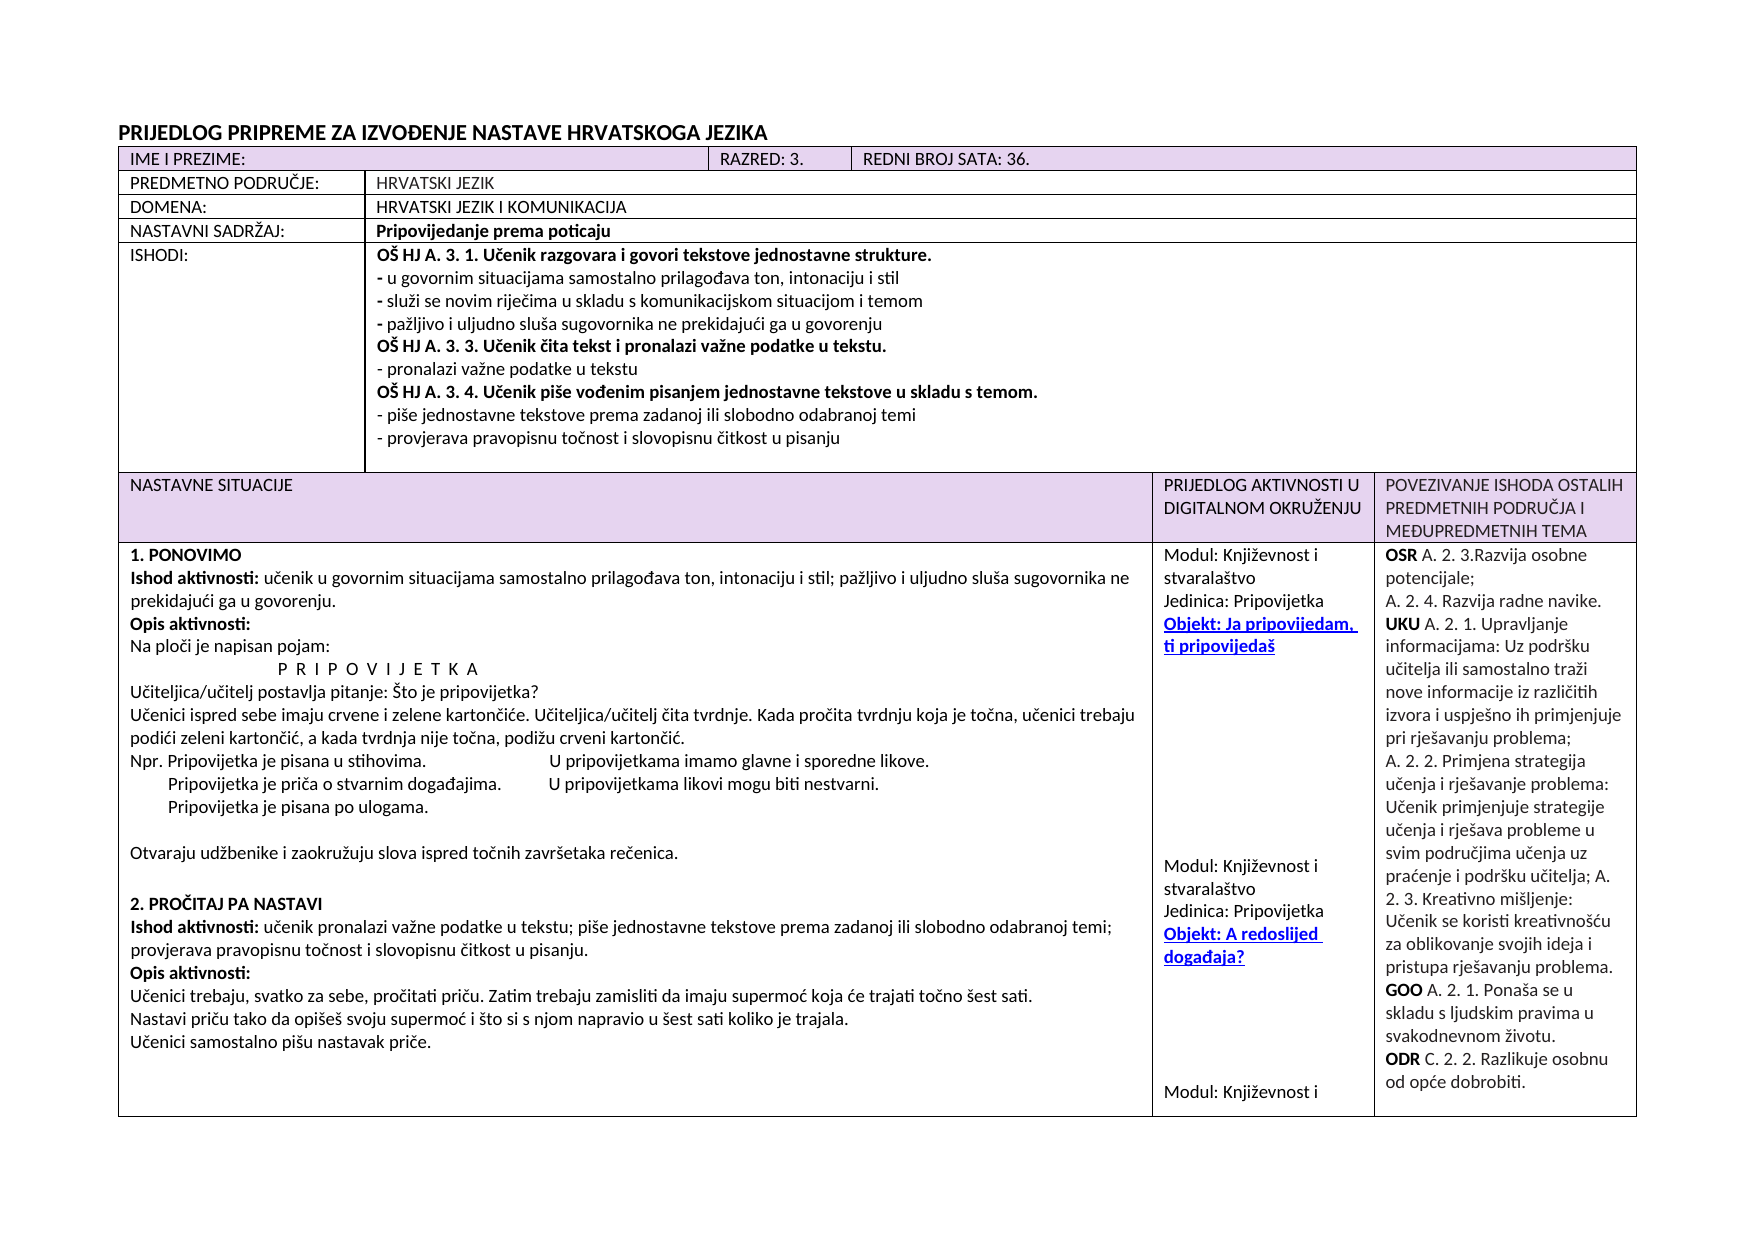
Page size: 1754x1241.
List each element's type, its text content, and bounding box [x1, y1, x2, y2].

table_cell DOMENA: [119, 195, 364, 218]
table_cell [119, 543, 1152, 1116]
table_cell Pripovijedanje prema poticaju [366, 219, 1636, 242]
table_header REDNI BROJ SATA: 36. [852, 147, 1636, 170]
table_cell HRVATSKI JEZIK [366, 171, 1636, 194]
table_cell HRVATSKI JEZIK I KOMUNIKACIJA [366, 195, 1636, 218]
table_cell OŠ HJ A. 3. 1. Učenik razgovara i govori tekstove jednostavne strukture. - u govornim situacijama samostalno prilagođava ton, intonaciju i stil - služi se novim riječima u skladu s komunikacijskom situacijom i temom - pažljivo i uljudno sluša sugovornika ne prekidajući ga u govorenju OŠ HJ A. 3. 3. Učenik čita tekst i pronalazi važne podatke u tekstu. - pronalazi važne podatke u tekstu OŠ HJ A. 3. 4. Učenik piše vođenim pisanjem jednostavne tekstove u skladu s temom. - piše jednostavne tekstove prema zadanoj ili slobodno odabranoj temi - provjerava pravopisnu točnost i slovopisnu čitkost u pisanju [366, 243, 1636, 472]
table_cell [1375, 543, 1636, 1116]
table_cell POVEZIVANJE ISHODA OSTALIH PREDMETNIH PODRUČJA I MEĐUPREDMETNIH TEMA [1375, 473, 1636, 542]
table_cell PRIJEDLOG AKTIVNOSTI U DIGITALNOM OKRUŽENJU [1153, 473, 1374, 542]
text PRIJEDLOG PRIPREME ZA IZVOĐENJE NASTAVE HRVATSKOGA JEZIKA [118, 118, 1636, 146]
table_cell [1153, 543, 1374, 1116]
table_cell ISHODI: [119, 243, 364, 472]
table_cell NASTAVNE SITUACIJE [119, 473, 1152, 542]
table_cell PREDMETNO PODRUČJE: [119, 171, 364, 194]
table_cell NASTAVNI SADRŽAJ: [119, 219, 364, 242]
table_header RAZRED: 3. [709, 147, 851, 170]
table_header IME I PREZIME: [119, 147, 708, 170]
